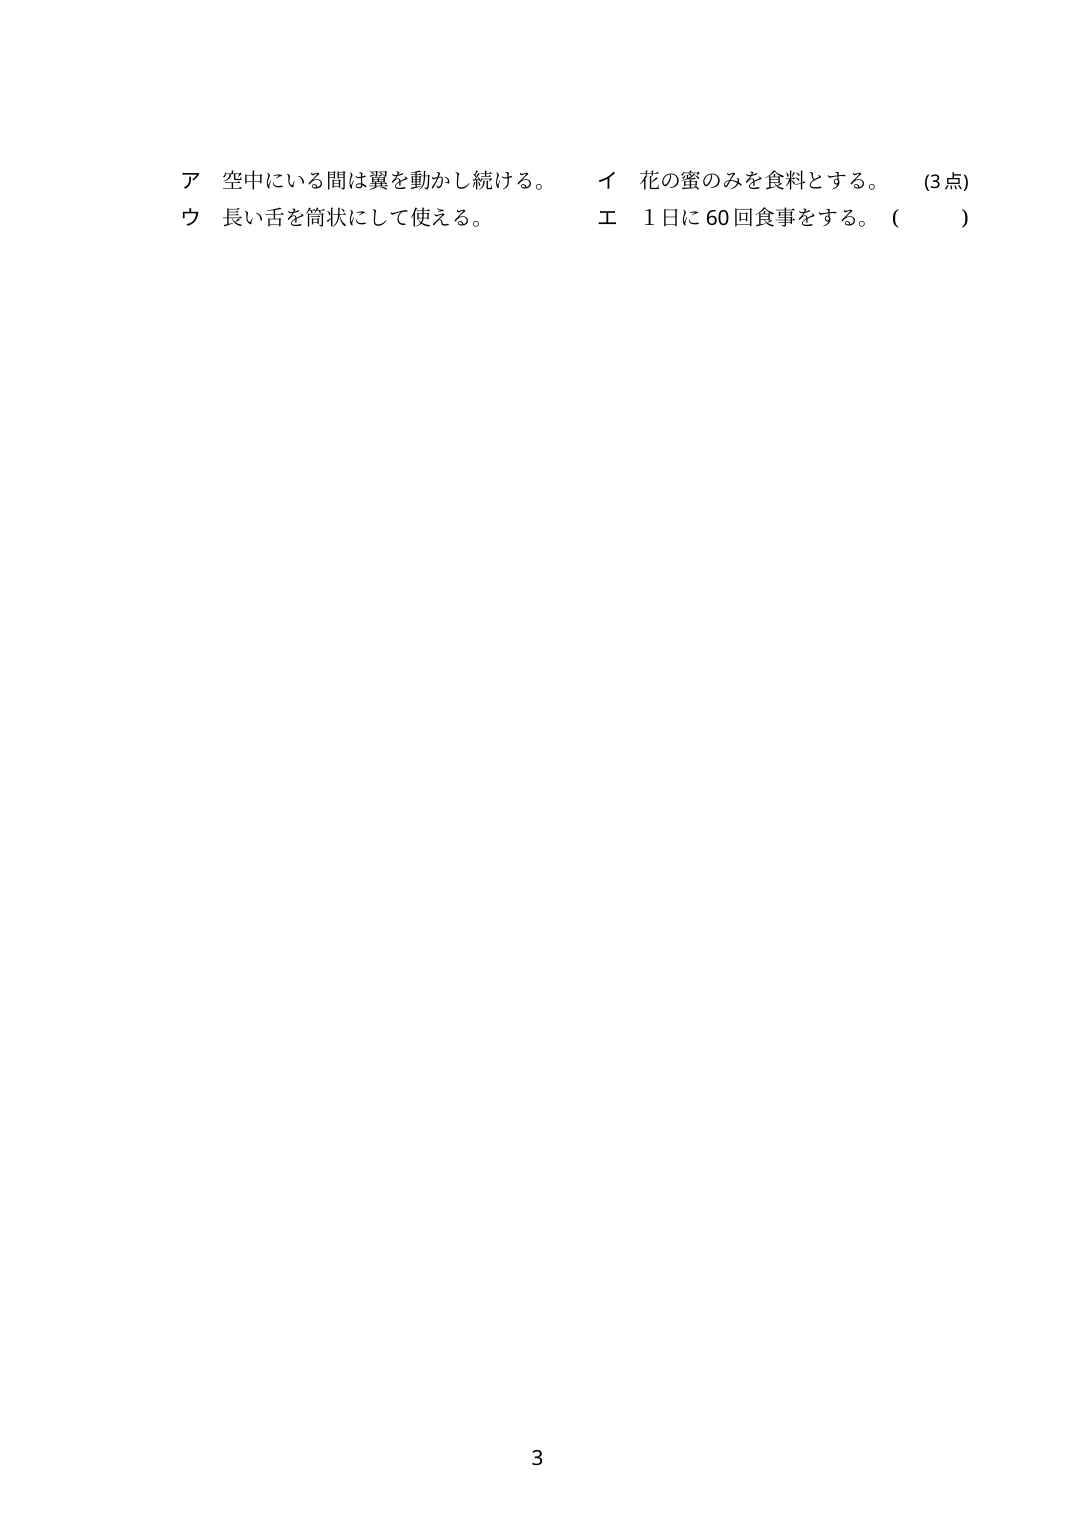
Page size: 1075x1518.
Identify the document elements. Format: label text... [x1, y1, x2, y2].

text ウ 長い舌を筒状にして使える。 エ １日に60回食事をする。 ( ) [118, 198, 957, 234]
text ア 空中にいる間は翼を動かし続ける。 イ 花の蜜のみを食料とする。 (3点) [118, 161, 957, 198]
